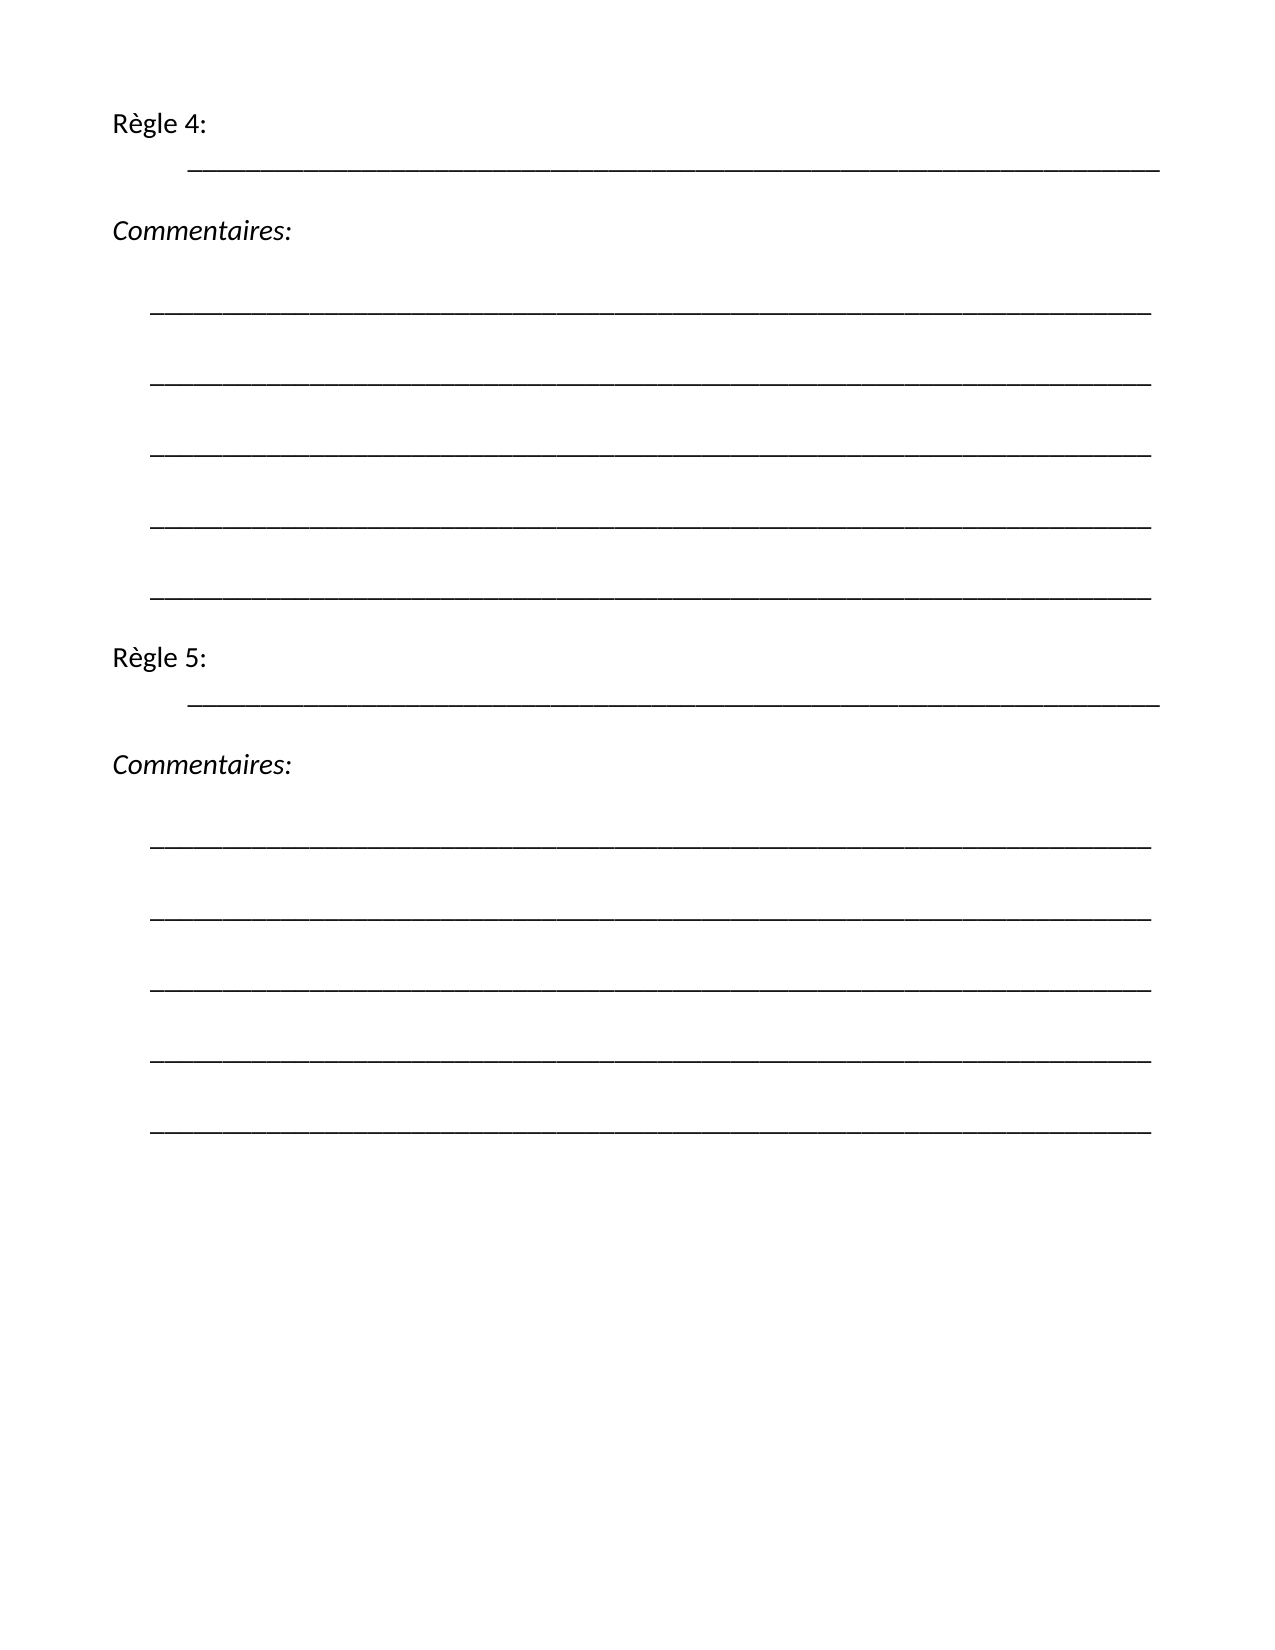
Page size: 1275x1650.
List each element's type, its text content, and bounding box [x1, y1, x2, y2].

text _____________________________________________________________________ [150, 426, 1162, 461]
text _____________________________________________________________________ [150, 817, 1162, 853]
text Commentaires: [112, 212, 1162, 247]
text _____________________________________________________________________ [150, 1031, 1162, 1067]
text Commentaires: [112, 746, 1162, 782]
text Règle 5: ___________________________________________________________________ [112, 639, 1162, 711]
text _____________________________________________________________________ [150, 889, 1162, 924]
text _____________________________________________________________________ [150, 497, 1162, 532]
text Règle 4: ___________________________________________________________________ [112, 105, 1162, 176]
text _____________________________________________________________________ [150, 283, 1162, 319]
text _____________________________________________________________________ [150, 354, 1162, 390]
text _____________________________________________________________________ [150, 960, 1162, 996]
text _____________________________________________________________________ [150, 568, 1162, 604]
text _____________________________________________________________________ [150, 1102, 1162, 1138]
